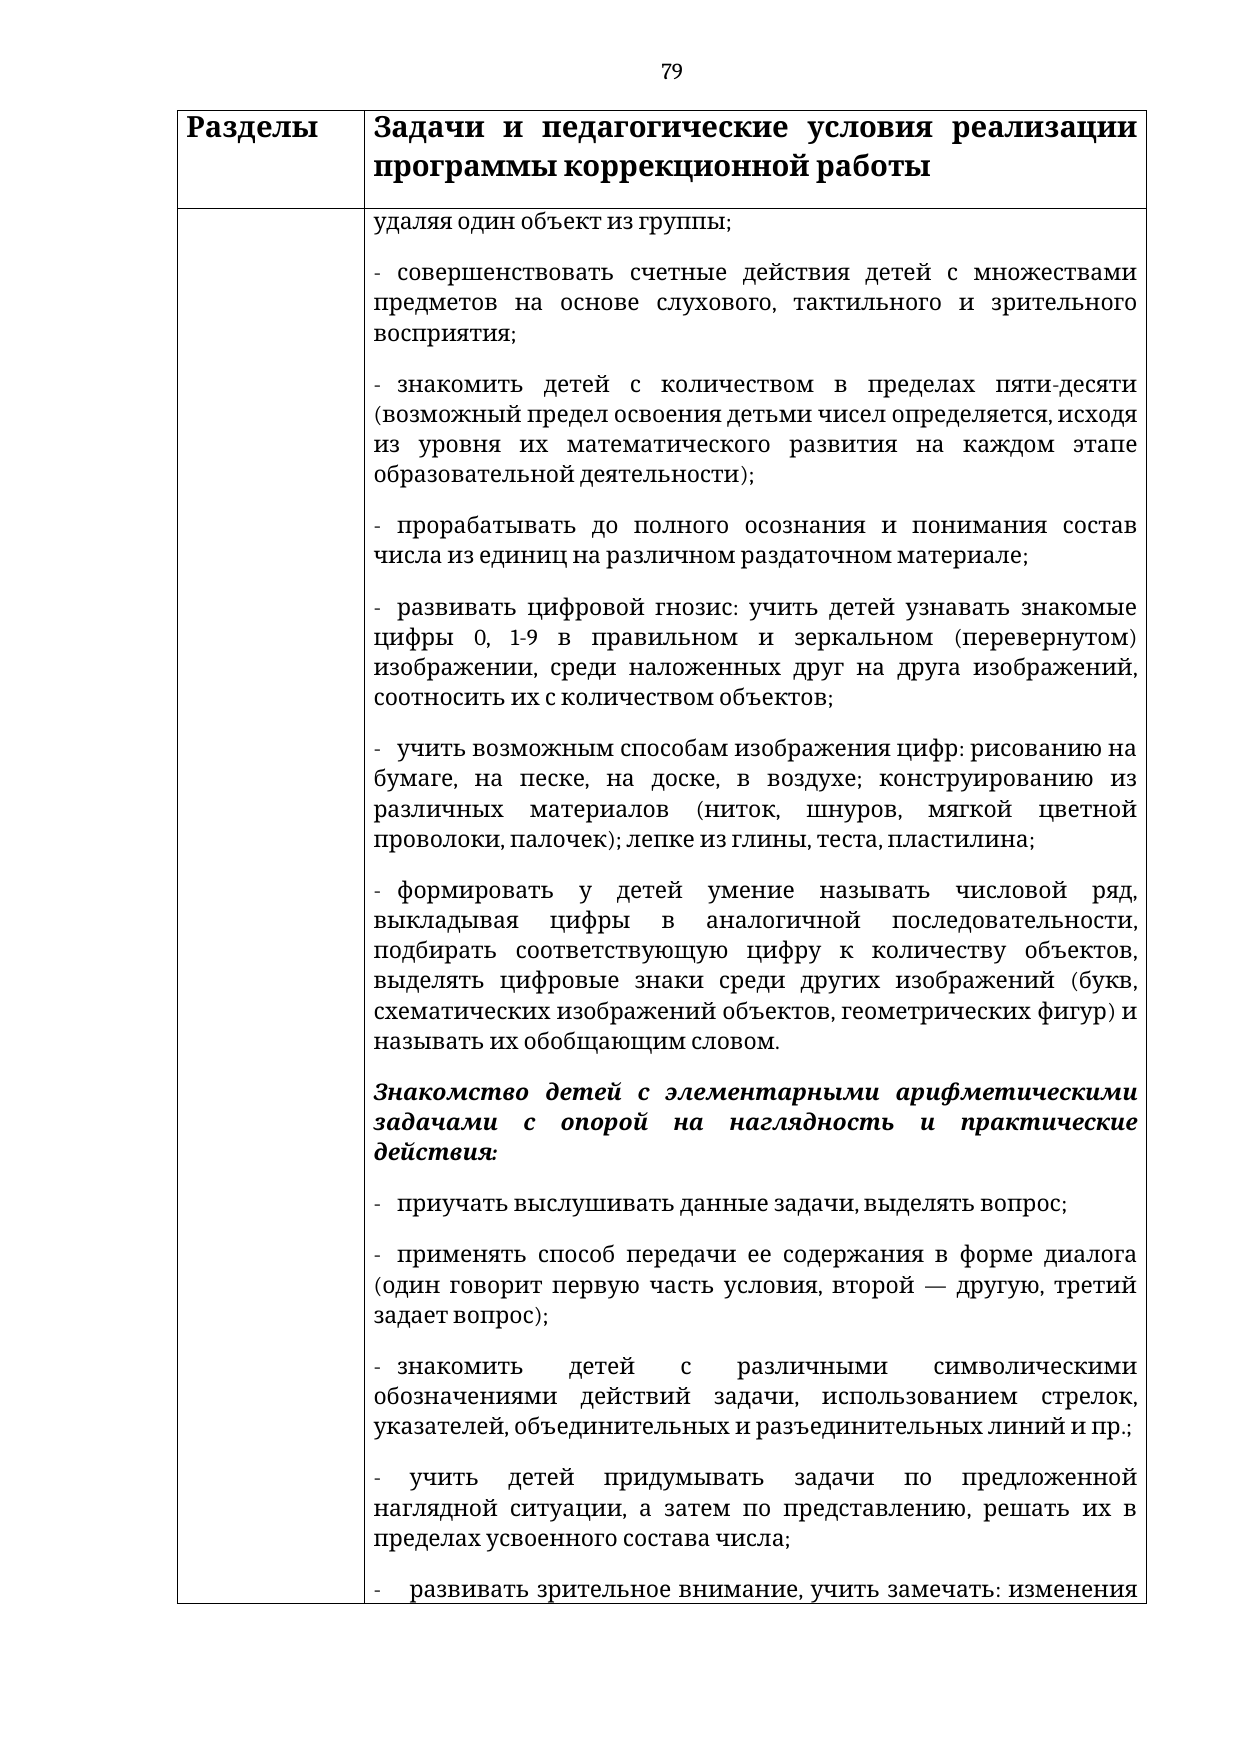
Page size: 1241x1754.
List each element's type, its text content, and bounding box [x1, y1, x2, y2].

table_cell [178, 209, 364, 1603]
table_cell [365, 209, 1146, 1603]
table_header Разделы [178, 111, 364, 208]
table_header Задачи и педагогические условия реализации программы коррекционной работы [365, 111, 1146, 208]
